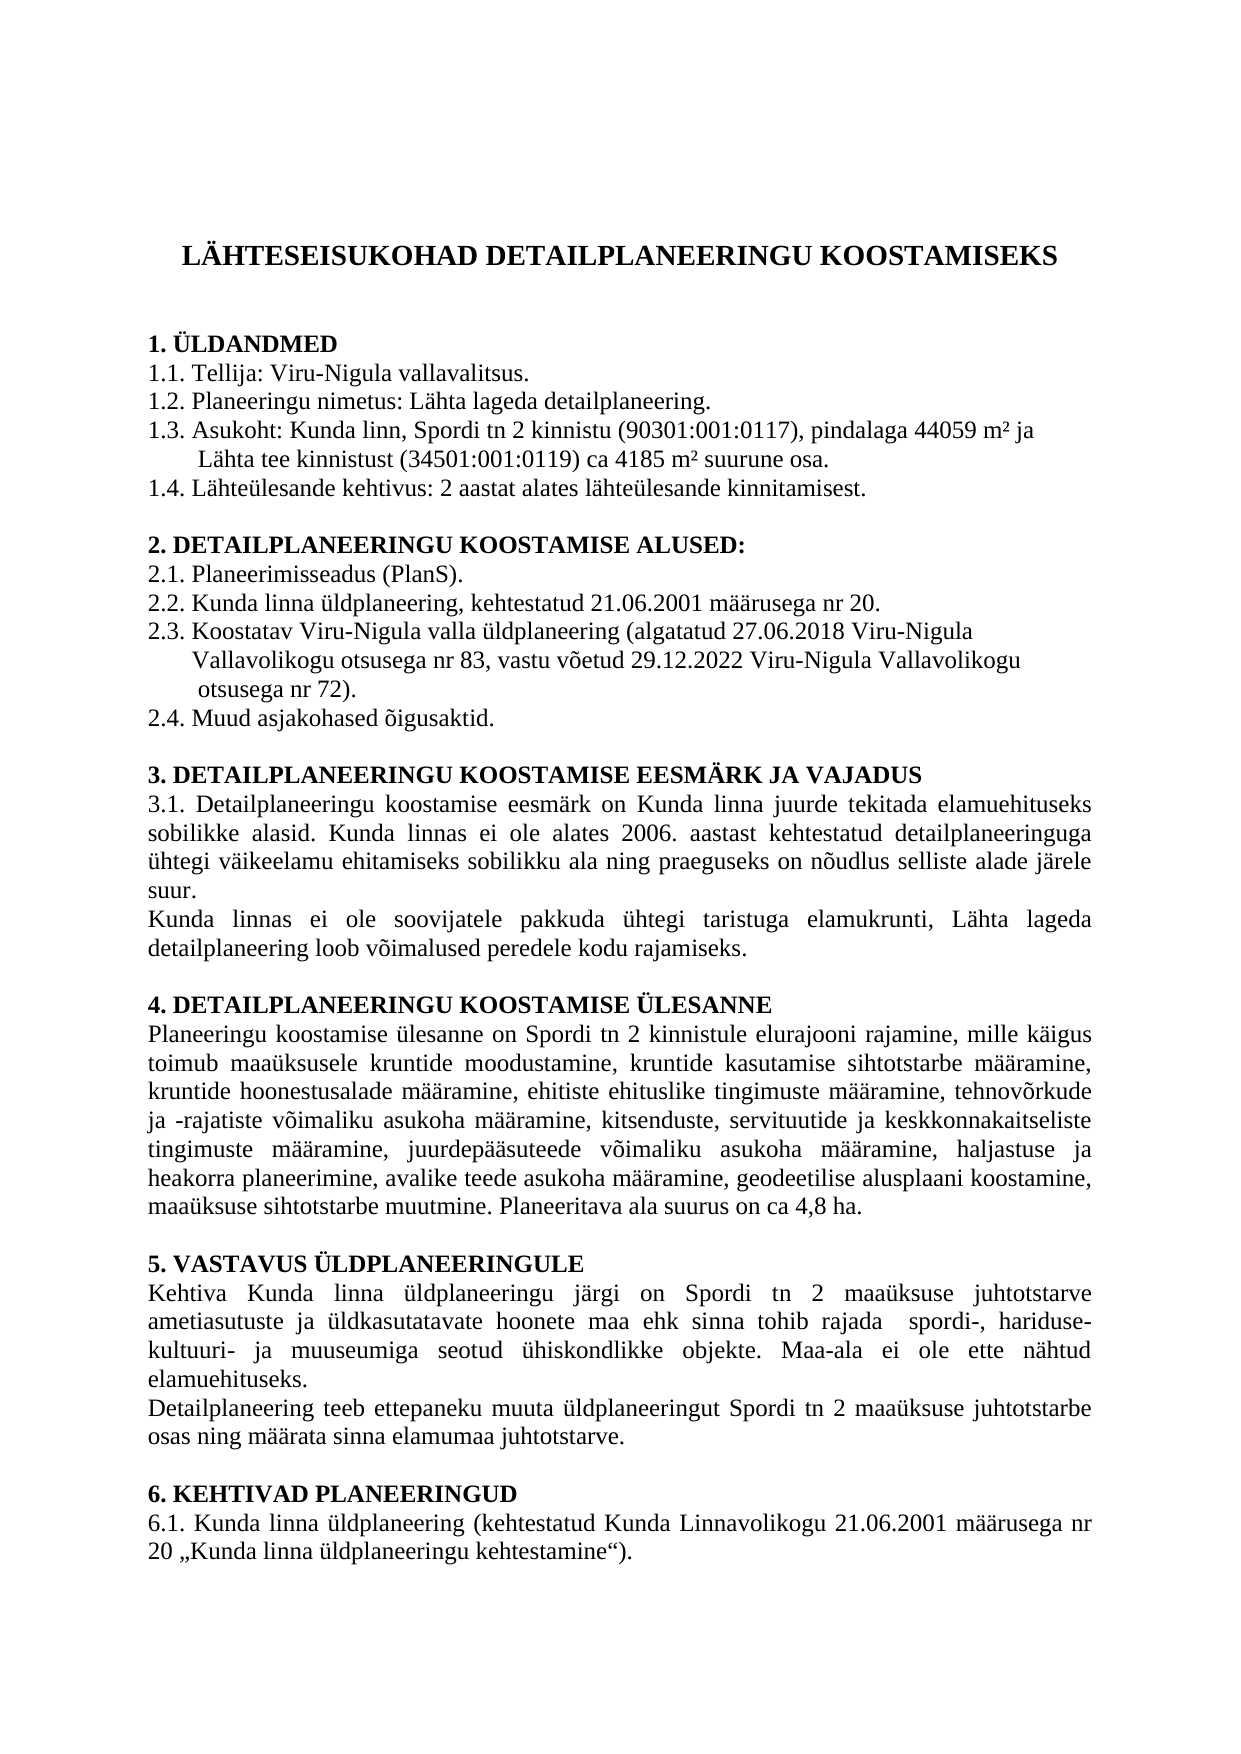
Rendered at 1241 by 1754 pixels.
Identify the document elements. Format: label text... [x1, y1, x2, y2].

text Lähta tee kinnistust (34501:001:0119) ca 4185 m² suurune osa. [148, 444, 1093, 473]
text Vallavolikogu otsusega nr 83, vastu võetud 29.12.2022 Viru-Nigula Vallavolikogu [148, 645, 1093, 674]
text 2. DETAILPLANEERINGU KOOSTAMISE ALUSED: [148, 530, 1093, 559]
text 3.1. Detailplaneeringu koostamise eesmärk on Kunda linna juurde tekitada elamuehituseks sobilikke alasid. Kunda linnas ei ole alates 2006. aastast kehtestatud detailplaneeringuga ühtegi väikeelamu ehitamiseks sobilikku ala ning praeguseks on nõudlus selliste alade järele suur. [148, 789, 1093, 904]
text 6. KEHTIVAD PLANEERINGUD [148, 1479, 1093, 1508]
text 4. DETAILPLANEERINGU KOOSTAMISE ÜLESANNE [148, 990, 1093, 1019]
text 2.3. Koostatav Viru-Nigula valla üldplaneering (algatatud 27.06.2018 Viru-Nigula [148, 616, 1093, 645]
text otsusega nr 72). [148, 674, 1093, 703]
text Planeeringu koostamise ülesanne on Spordi tn 2 kinnistule elurajooni rajamine, mille käigus toimub maaüksusele kruntide moodustamine, kruntide kasutamise sihtotstarbe määramine, kruntide hoonestusalade määramine, ehitiste ehituslike tingimuste määramine, tehnovõrkude ja -rajatiste võimaliku asukoha määramine, kitsenduste, servituutide ja keskkonnakaitseliste tingimuste määramine, juurdepääsuteede võimaliku asukoha määramine, haljastuse ja heakorra planeerimine, avalike teede asukoha määramine, geodeetilise alusplaani koostamine, maaüksuse sihtotstarbe muutmine. Planeeritava ala suurus on ca 4,8 ha. [148, 1019, 1093, 1220]
text Kehtiva Kunda linna üldplaneeringu järgi on Spordi tn 2 maaüksuse juhtotstarve ametiasutuste ja üldkasutatavate hoonete maa ehk sinna tohib rajada spordi-, hariduse- kultuuri- ja muuseumiga seotud ühiskondlikke objekte. Maa-ala ei ole ette nähtud elamuehituseks. [148, 1278, 1093, 1393]
text 2.2. Kunda linna üldplaneering, kehtestatud 21.06.2001 määrusega nr 20. [148, 588, 1093, 616]
text 1.4. Lähteülesande kehtivus: 2 aastat alates lähteülesande kinnitamisest. [148, 473, 1093, 501]
text Detailplaneering teeb ettepaneku muuta üldplaneeringut Spordi tn 2 maaüksuse juhtotstarbe osas ning määrata sinna elamumaa juhtotstarve. [148, 1393, 1093, 1450]
text 3. DETAILPLANEERINGU KOOSTAMISE EESMÄRK JA VAJADUS [148, 760, 1093, 789]
text 1.2. Planeeringu nimetus: Lähta lageda detailplaneering. [148, 386, 1093, 415]
text 5. VASTAVUS ÜLDPLANEERINGULE [148, 1249, 1093, 1278]
text 1.1. Tellija: Viru-Nigula vallavalitsus. [148, 358, 1093, 386]
text 6.1. Kunda linna üldplaneering (kehtestatud Kunda Linnavolikogu 21.06.2001 määrusega nr 20 „Kunda linna üldplaneeringu kehtestamine“). [148, 1508, 1093, 1565]
text 1. ÜLDANDMED [148, 329, 1093, 358]
text LÄHTESEISUKOHAD DETAILPLANEERINGU KOOSTAMISEKS [148, 238, 1093, 271]
text 2.4. Muud asjakohased õigusaktid. [148, 703, 1093, 731]
text Kunda linnas ei ole soovijatele pakkuda ühtegi taristuga elamukrunti, Lähta lageda detailplaneering loob võimalused peredele kodu rajamiseks. [148, 904, 1093, 961]
text 1.3. Asukoht: Kunda linn, Spordi tn 2 kinnistu (90301:001:0117), pindalaga 44059 m² ja [148, 415, 1093, 444]
text 2.1. Planeerimisseadus (PlanS). [148, 559, 1093, 588]
